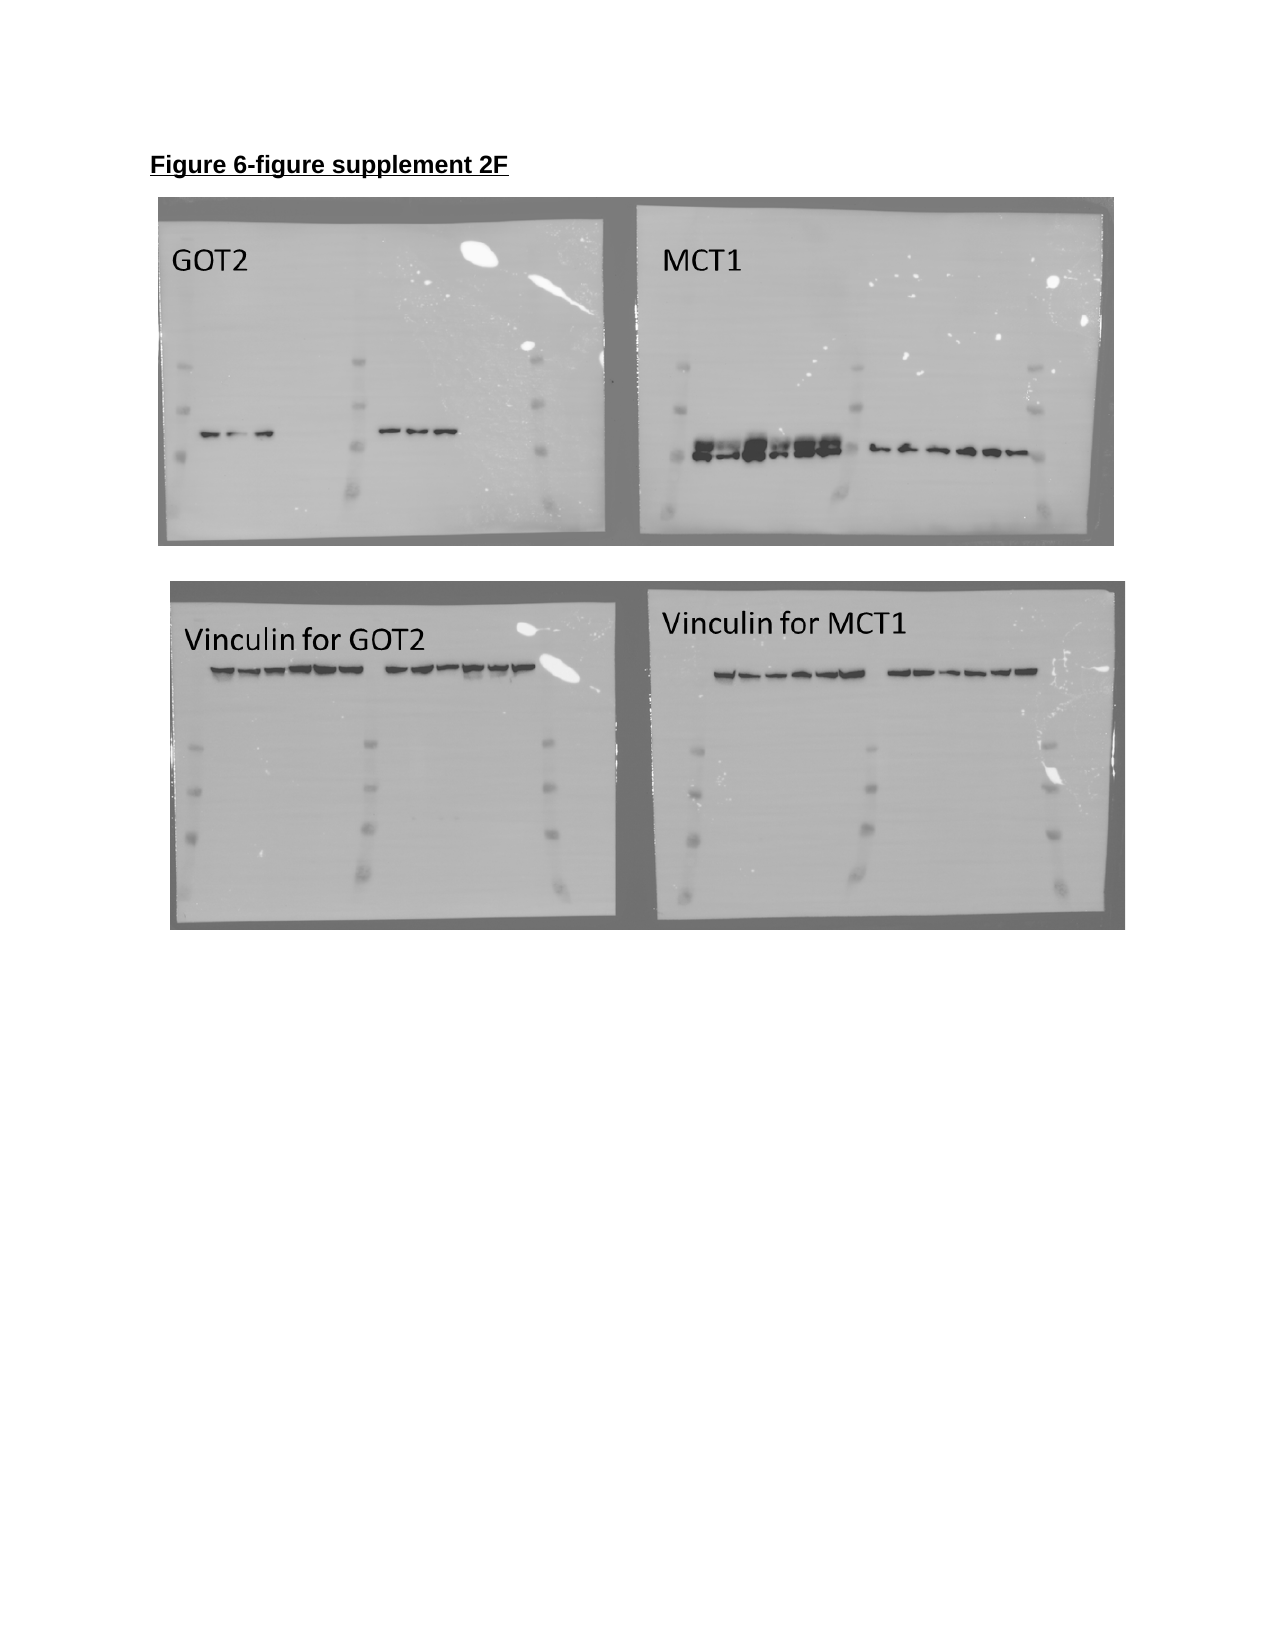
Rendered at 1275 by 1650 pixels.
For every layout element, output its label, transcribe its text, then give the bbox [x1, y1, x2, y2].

text Figure 6-figure supplement 2F [150, 150, 1125, 179]
picture [150, 197, 1125, 930]
